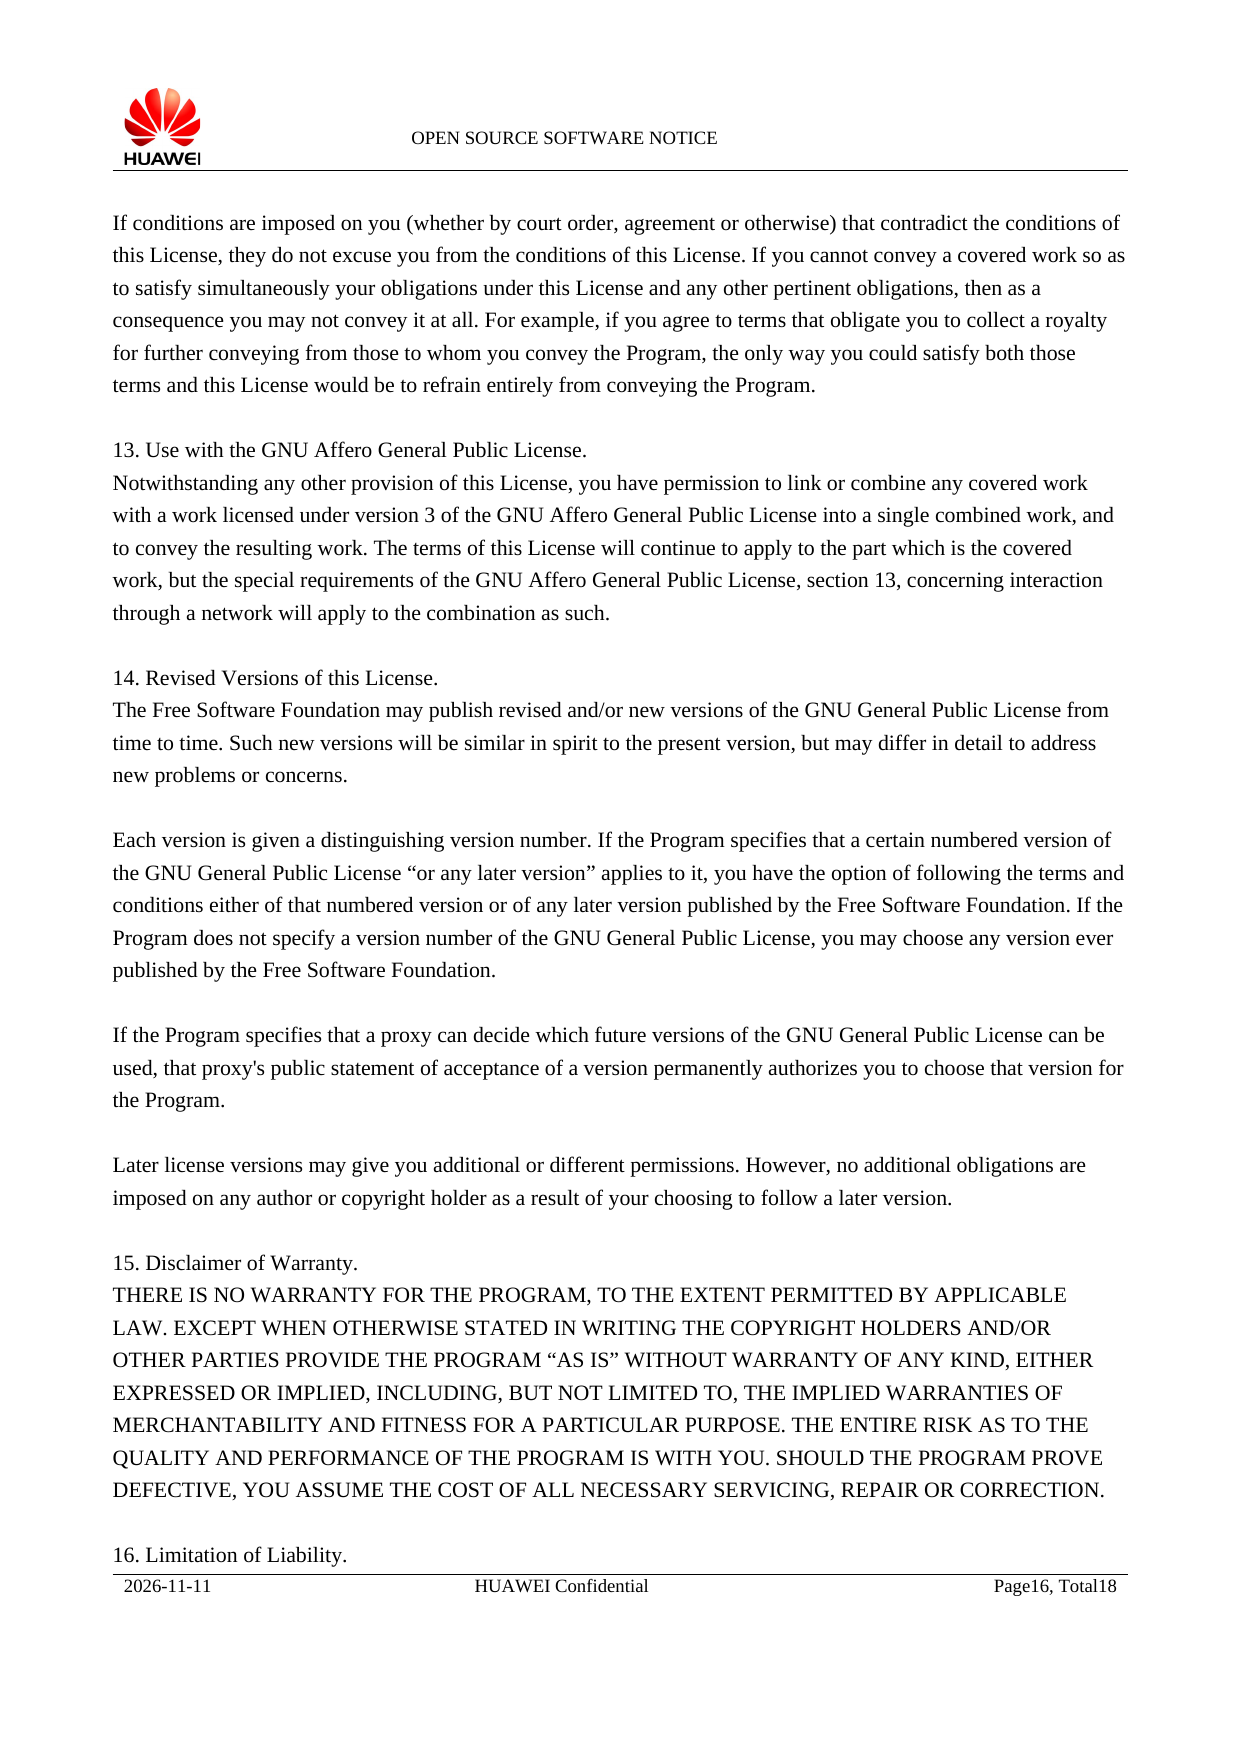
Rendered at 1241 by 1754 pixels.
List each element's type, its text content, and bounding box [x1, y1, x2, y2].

picture [124, 88, 201, 165]
